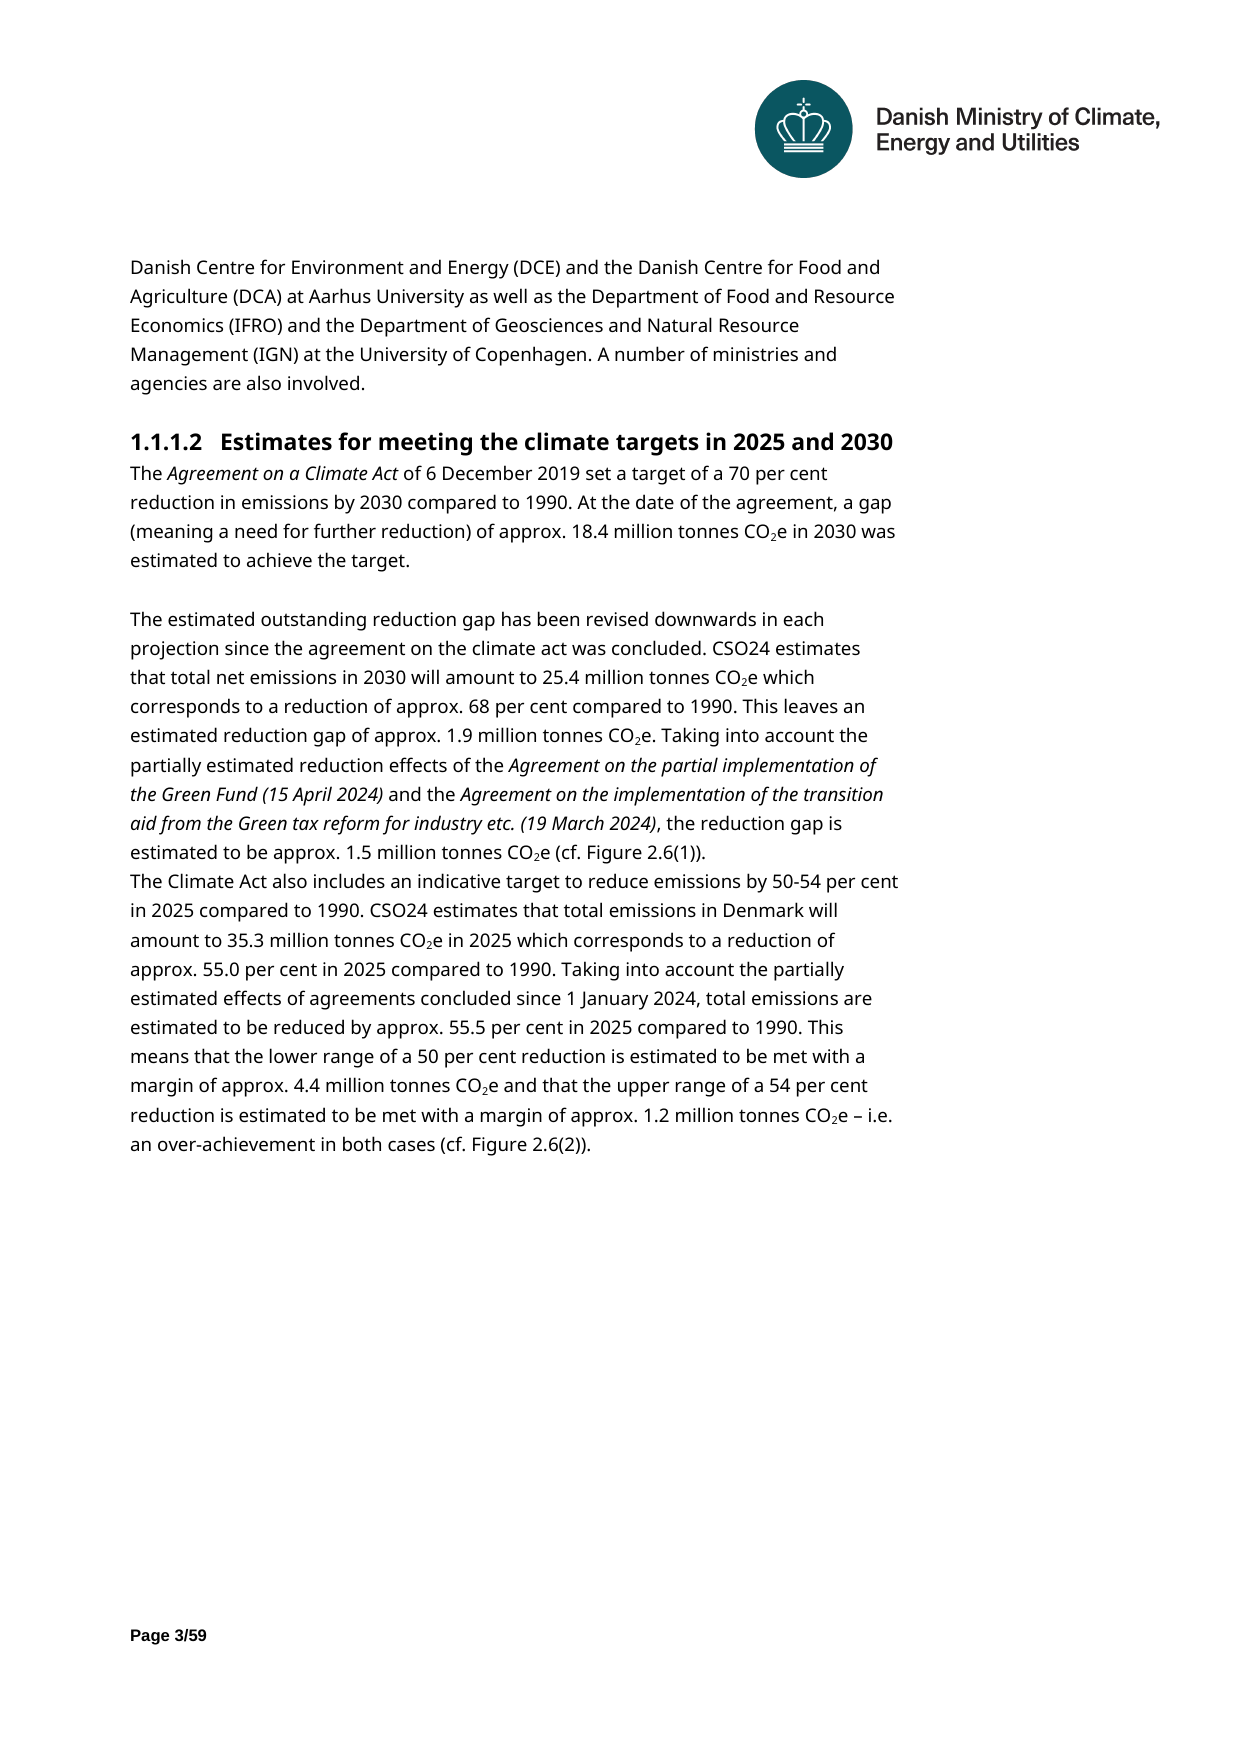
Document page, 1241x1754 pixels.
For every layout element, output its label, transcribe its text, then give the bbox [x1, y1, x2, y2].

picture [714, 68, 1241, 190]
text The Climate Act also includes an indicative target to reduce emissions by 50-54 per cent in 2025 compared to 1990. CSO24 estimates that total emissions in Denmark will amount to 35.3 million tonnes CO2e in 2025 which corresponds to a reduction of approx. 55.0 per cent in 2025 compared to 1990. Taking into account the partially estimated effects of agreements concluded since 1 January 2024, total emissions are estimated to be reduced by approx. 55.5 per cent in 2025 compared to 1990. This means that the lower range of a 50 per cent reduction is estimated to be met with a margin of approx. 4.4 million tonnes CO2e and that the upper range of a 54 per cent reduction is estimated to be met with a margin of approx. 1.2 million tonnes CO2e – i.e. an over-achievement in both cases (cf. Figure 2.6(2)). [130, 865, 901, 1157]
text The Agreement on a Climate Act of 6 December 2019 set a target of a 70 per cent reduction in emissions by 2030 compared to 1990. At the date of the agreement, a gap (meaning a need for further reduction) of approx. 18.4 million tonnes CO2e in 2030 was estimated to achieve the target. [130, 457, 901, 573]
subtitle Estimates for meeting the climate targets in 2025 and 2030 [130, 425, 901, 457]
text The estimated outstanding reduction gap has been revised downwards in each projection since the agreement on the climate act was concluded. CSO24 estimates that total net emissions in 2030 will amount to 25.4 million tonnes CO2e which corresponds to a reduction of approx. 68 per cent compared to 1990. This leaves an estimated reduction gap of approx. 1.9 million tonnes CO2e. Taking into account the partially estimated reduction effects of the Agreement on the partial implementation of the Green Fund (15 April 2024) and the Agreement on the implementation of the transition aid from the Green tax reform for industry etc. (19 March 2024), the reduction gap is estimated to be approx. 1.5 million tonnes CO2e (cf. Figure 2.6(1)). [130, 602, 901, 865]
